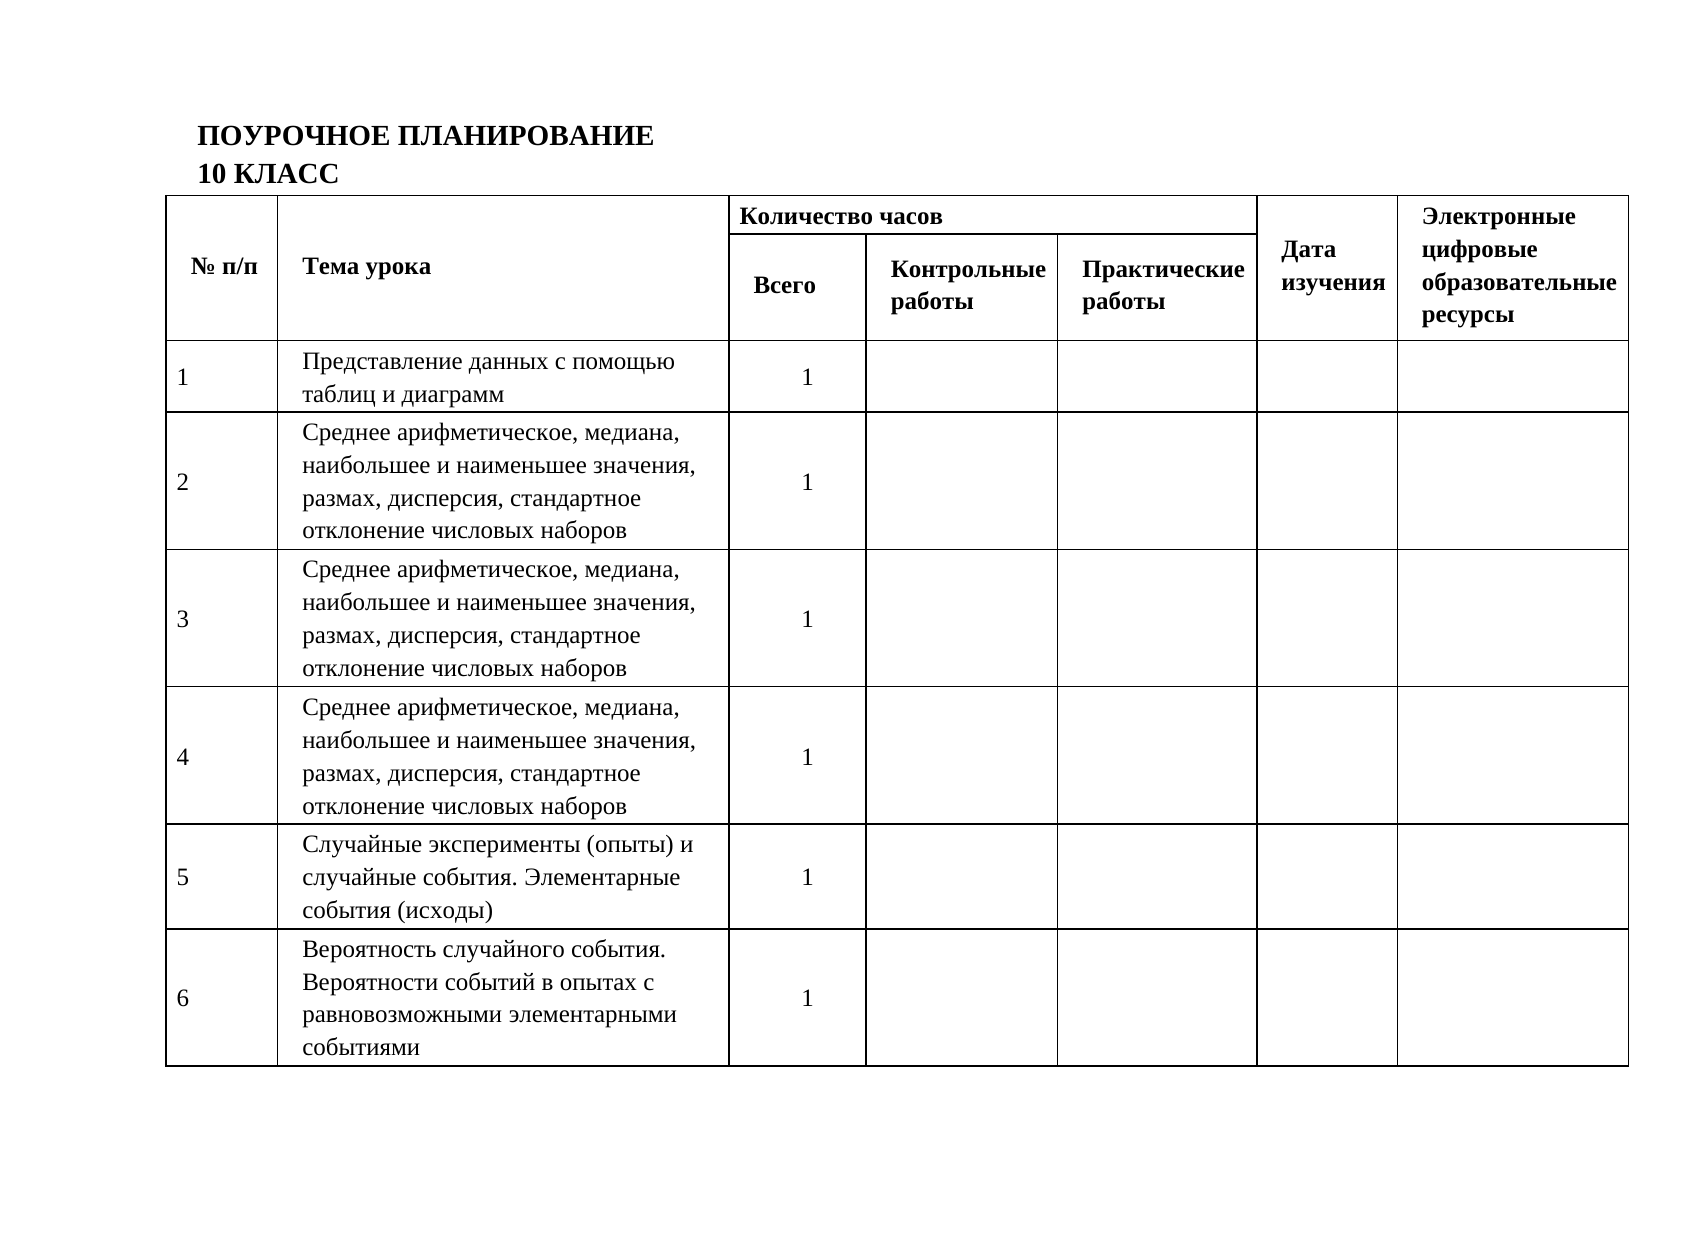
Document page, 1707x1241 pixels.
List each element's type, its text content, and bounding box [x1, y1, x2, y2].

table_cell [1398, 825, 1628, 928]
table_cell 2 [167, 413, 277, 548]
table_cell Вероятность случайного события. Вероятности событий в опытах с равновозможными элементарными событиями [278, 930, 728, 1065]
table_cell [1398, 550, 1628, 686]
table_cell Практические работы [1058, 235, 1256, 340]
table_cell [1058, 550, 1256, 686]
table_cell [1258, 687, 1397, 823]
table_cell Среднее арифметическое, медиана, наибольшее и наименьшее значения, размах, дисперсия, стандартное отклонение числовых наборов [278, 687, 728, 823]
table_cell [1058, 341, 1256, 411]
table_cell [1258, 825, 1397, 928]
table_cell [1058, 413, 1256, 548]
table_cell Представление данных с помощью таблиц и диаграмм [278, 341, 728, 411]
table_cell [867, 413, 1057, 548]
table_cell 4 [167, 687, 277, 823]
table_cell Контрольные работы [867, 235, 1057, 340]
table_cell 1 [730, 930, 865, 1065]
table_cell [867, 687, 1057, 823]
table_cell [1058, 930, 1256, 1065]
table_cell [1058, 825, 1256, 928]
table_cell Среднее арифметическое, медиана, наибольшее и наименьшее значения, размах, дисперсия, стандартное отклонение числовых наборов [278, 550, 728, 686]
table_cell [1258, 930, 1397, 1065]
table_cell Случайные эксперименты (опыты) и случайные события. Элементарные события (исходы) [278, 825, 728, 928]
table_cell [867, 930, 1057, 1065]
table_cell [1258, 413, 1397, 548]
table_cell [1258, 341, 1397, 411]
table_cell 1 [730, 341, 865, 411]
table_cell [1058, 687, 1256, 823]
table_cell [1398, 341, 1628, 411]
table_cell 1 [730, 825, 865, 928]
table_cell 1 [730, 550, 865, 686]
text ПОУРОЧНОЕ ПЛАНИРОВАНИЕ 10 КЛАСС [197, 118, 662, 190]
table_header № п/п [167, 196, 277, 340]
table_header Тема урока [278, 196, 728, 340]
table_cell [867, 550, 1057, 686]
table_header Дата изучения [1258, 196, 1397, 340]
table_header Количество часов [730, 196, 1256, 233]
table_cell 1 [730, 413, 865, 548]
table_cell 6 [167, 930, 277, 1065]
table_cell [867, 341, 1057, 411]
table_cell [867, 825, 1057, 928]
table_header Электронные цифровые образовательные ресурсы [1398, 196, 1628, 340]
table_cell [1398, 413, 1628, 548]
table_cell [1258, 550, 1397, 686]
table_cell [1398, 930, 1628, 1065]
table_cell 5 [167, 825, 277, 928]
table_cell 1 [730, 687, 865, 823]
table_cell 1 [167, 341, 277, 411]
table_cell Всего [730, 235, 865, 340]
table_cell [1398, 687, 1628, 823]
table_cell Среднее арифметическое, медиана, наибольшее и наименьшее значения, размах, дисперсия, стандартное отклонение числовых наборов [278, 413, 728, 548]
table_cell 3 [167, 550, 277, 686]
